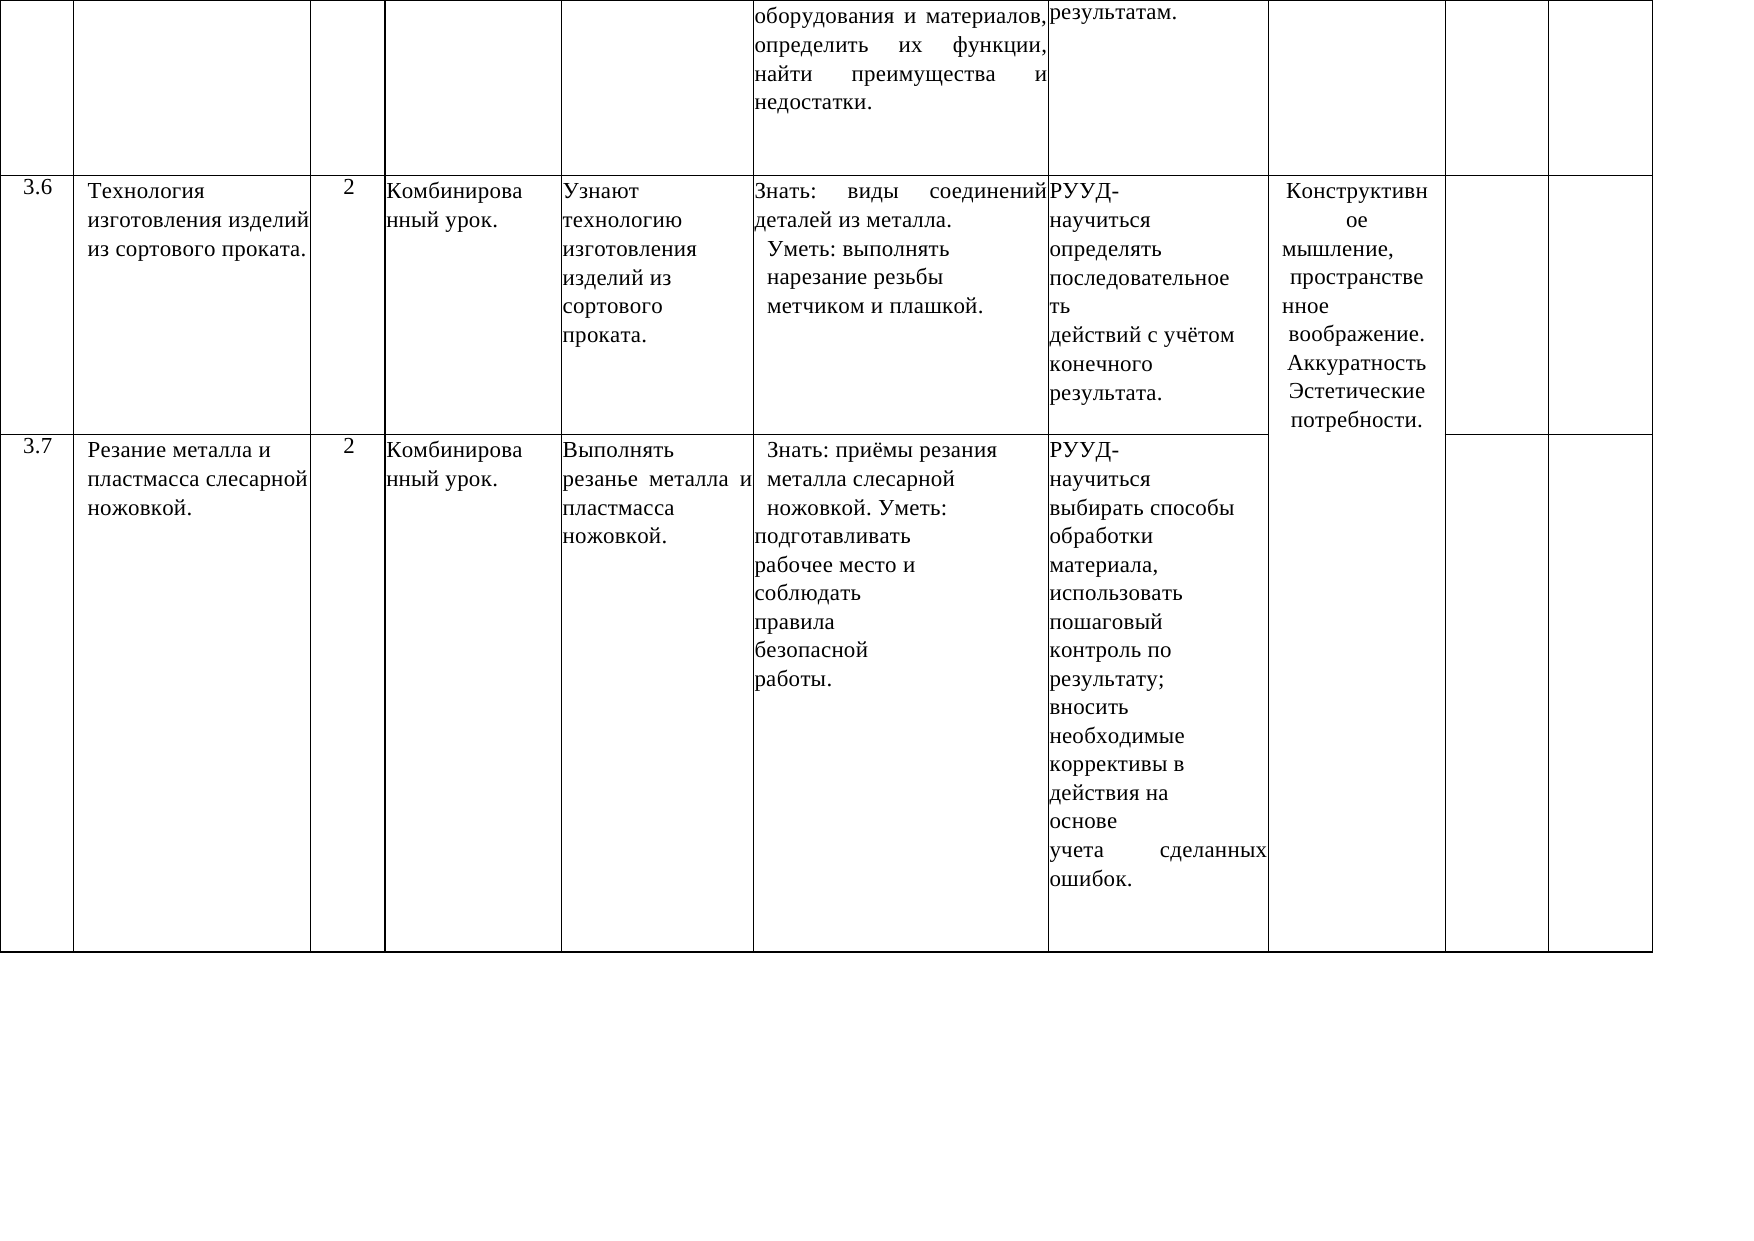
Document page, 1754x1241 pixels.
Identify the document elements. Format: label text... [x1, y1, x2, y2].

table_header оборудования и материалов, определить их функции, найти преимущества и недостатки. [754, 1, 1048, 175]
table_cell Конструктивн ое мышление, пространстве нное воображение. Аккуратность Эстетические потребности. [1269, 176, 1445, 951]
table_cell Комбинирова нный урок. [386, 176, 561, 434]
table_header результатам. [1049, 1, 1268, 175]
table_cell 3.6 [1, 176, 73, 434]
table_header [562, 1, 753, 175]
table_cell [1446, 435, 1548, 951]
table_header [74, 1, 310, 175]
table_header [386, 1, 561, 175]
table_header [1446, 1, 1548, 175]
table_cell 2 [311, 435, 384, 951]
table_cell [1549, 176, 1652, 434]
table_header [1269, 1, 1445, 175]
table_cell Выполнять резанье металла и пластмасса ножовкой. [562, 435, 753, 951]
table_cell Резание металла и пластмасса слесарной ножовкой. [74, 435, 310, 951]
table_cell [1549, 435, 1652, 951]
table_cell Знать: виды соединений деталей из металла. Уметь: выполнять нарезание резьбы метчиком и плашкой. [754, 176, 1048, 434]
table_header [311, 1, 384, 175]
table_cell Технология изготовления изделий из сортового проката. [74, 176, 310, 434]
table_cell [1446, 176, 1548, 434]
table_header [1549, 1, 1652, 175]
table_cell РУУД- научиться выбирать способы обработки материала, использовать пошаговый контроль по результату; вносить необходимые коррективы в действия на основе учета сделанных ошибок. [1049, 435, 1268, 951]
table_cell Узнают технологию изготовления изделий из сортового проката. [562, 176, 753, 434]
table_cell 2 [311, 176, 384, 434]
table_cell Знать: приёмы резания металла слесарной ножовкой. Уметь: подготавливать рабочее место и соблюдать правила безопасной работы. [754, 435, 1048, 951]
table_header [1, 1, 73, 175]
table_cell 3.7 [1, 435, 73, 951]
table_cell РУУД- научиться определять последовательное ть действий с учётом конечного результата. [1049, 176, 1268, 434]
table_cell Комбинирова нный урок. [386, 435, 561, 951]
